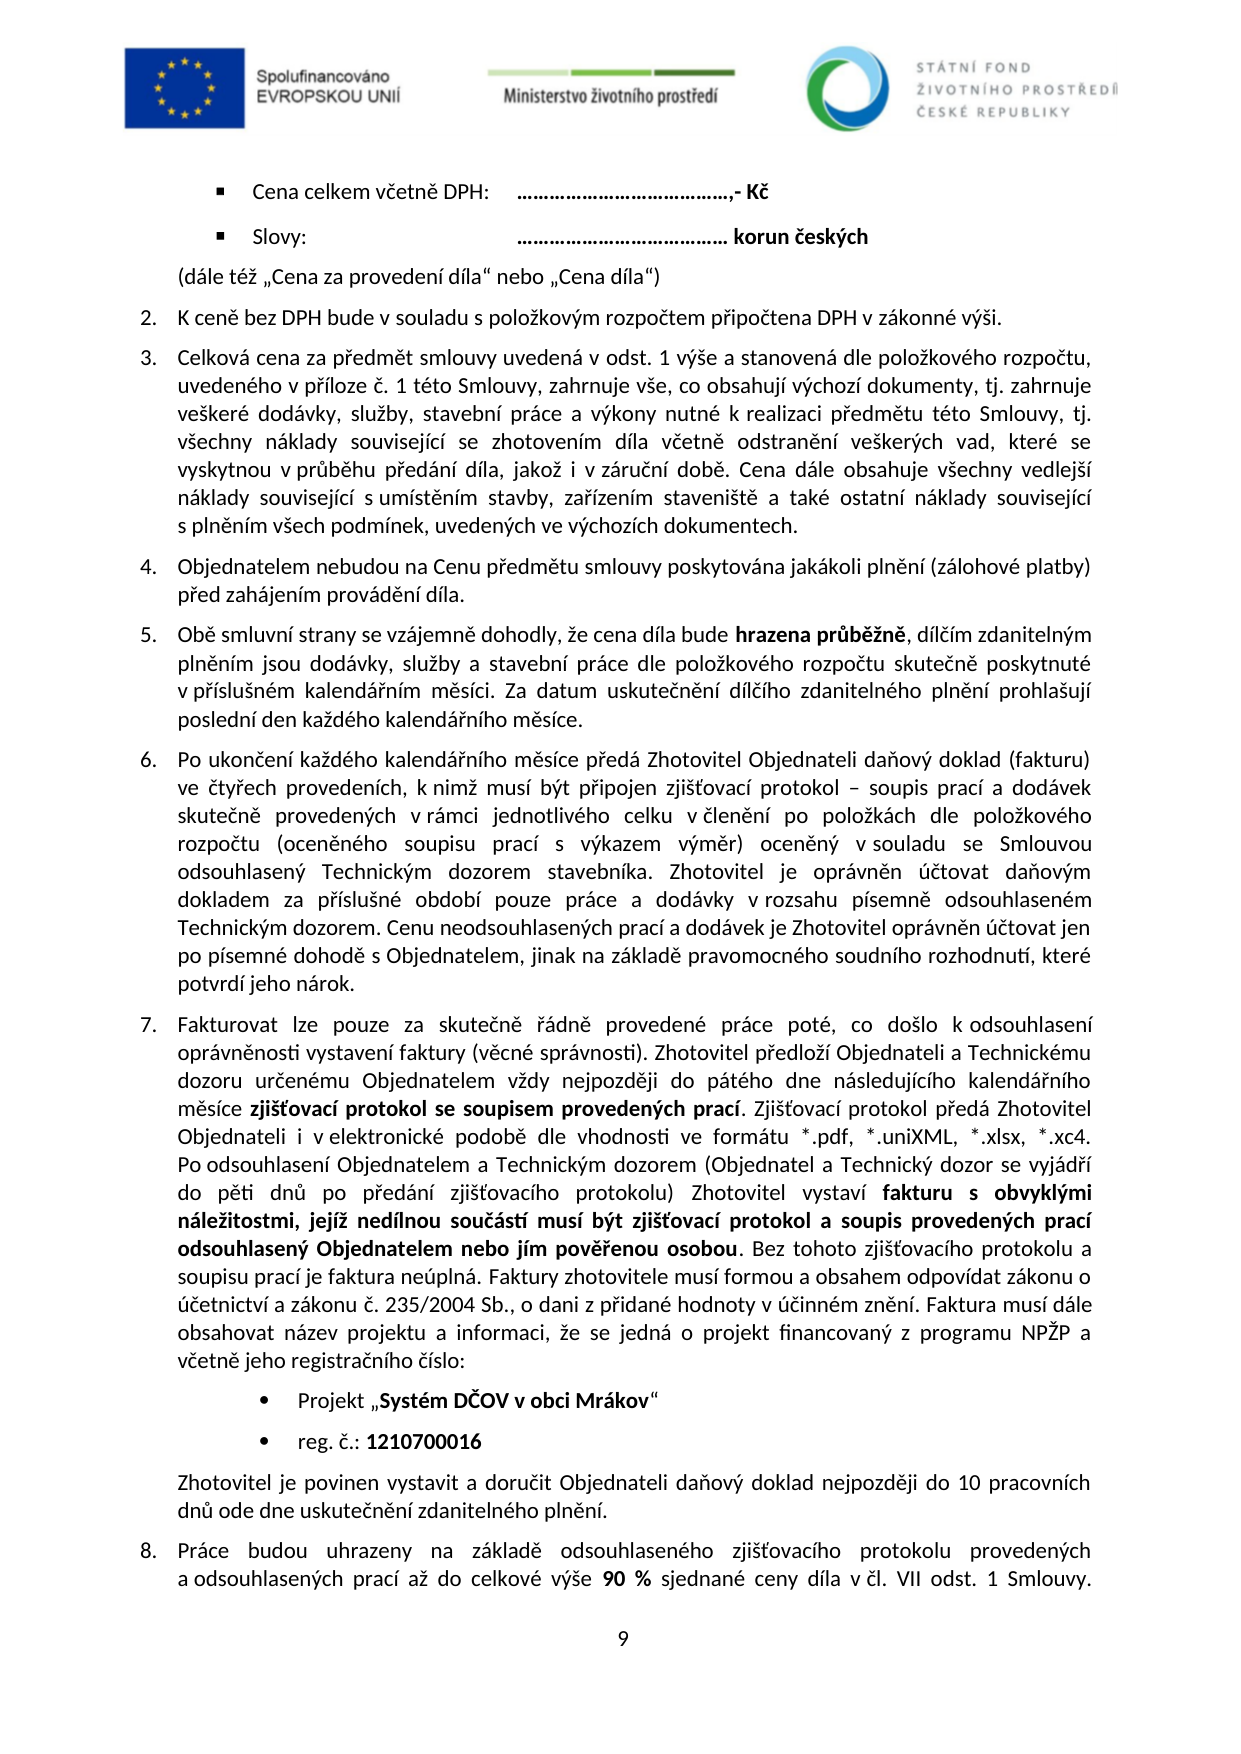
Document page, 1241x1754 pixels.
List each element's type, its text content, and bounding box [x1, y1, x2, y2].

text (dále též „Cena za provedení díla“ nebo „Cena díla“) [177, 262, 1092, 290]
list Po ukončení každého kalendářního měsíce předá Zhotovitel Objednateli daňový doklad (fakturu) ve čtyřech provedeních, k nimž musí být připojen zjišťovací protokol – soupis prací a dodávek skutečně provedených v rámci jednotlivého celku v členění po položkách dle položkového rozpočtu (oceněného soupisu prací s výkazem výměr) oceněný v souladu se Smlouvou odsouhlasený Technickým dozorem stavebníka. Zhotovitel je oprávněn účtovat daňovým dokladem za příslušné období pouze práce a dodávky v rozsahu písemně odsouhlaseném Technickým dozorem. Cenu neodsouhlasených prací a dodávek je Zhotovitel oprávněn účtovat jen po písemné dohodě s Objednatelem, jinak na základě pravomocného soudního rozhodnutí, které potvrdí jeho nárok. [140, 745, 1092, 997]
list Projekt „Systém DČOV v obci Mrákov“ [260, 1387, 1092, 1415]
list Fakturovat lze pouze za skutečně řádně provedené práce poté, co došlo k odsouhlasení oprávněnosti vystavení faktury (věcné správnosti). Zhotovitel předloží Objednateli a Technickému dozoru určenému Objednatelem vždy nejpozději do pátého dne následujícího kalendářního měsíce zjišťovací protokol se soupisem provedených prací. Zjišťovací protokol předá Zhotovitel Objednateli i v elektronické podobě dle vhodnosti ve formátu *.pdf, *.uniXML, *.xlsx, *.xc4. Po odsouhlasení Objednatelem a Technickým dozorem (Objednatel a Technický dozor se vyjádří do pěti dnů po předání zjišťovacího protokolu) Zhotovitel vystaví fakturu s obvyklými náležitostmi, jejíž nedílnou součástí musí být zjišťovací protokol a soupis provedených prací odsouhlasený Objednatelem nebo jím pověřenou osobou. Bez tohoto zjišťovacího protokolu a soupisu prací je faktura neúplná. Faktury zhotovitele musí formou a obsahem odpovídat zákonu o účetnictví a zákonu č. 235/2004 Sb., o dani z přidané hodnoty v účinném znění. Faktura musí dále obsahovat název projektu a informaci, že se jedná o projekt financovaný z programu NPŽP a včetně jeho registračního číslo: [140, 1010, 1092, 1374]
list Cena celkem včetně DPH: …………………………………,- Kč [215, 177, 1092, 205]
list Celková cena za předmět smlouvy uvedená v odst. 1 výše a stanovená dle položkového rozpočtu, uvedeného v příloze č. 1 této Smlouvy, zahrnuje vše, co obsahují výchozí dokumenty, tj. zahrnuje veškeré dodávky, služby, stavební práce a výkony nutné k realizaci předmětu této Smlouvy, tj. všechny náklady související se zhotovením díla včetně odstranění veškerých vad, které se vyskytnou v průběhu předání díla, jakož i v záruční době. Cena dále obsahuje všechny vedlejší náklady související s umístěním stavby, zařízením staveniště a také ostatní náklady související s plněním všech podmínek, uvedených ve výchozích dokumentech. [140, 343, 1092, 539]
text Zhotovitel je povinen vystavit a doručit Objednateli daňový doklad nejpozději do 10 pracovních dnů ode dne uskutečnění zdanitelného plnění. [177, 1468, 1092, 1524]
list Slovy: ………………………………… korun českých [215, 222, 1092, 250]
list K ceně bez DPH bude v souladu s položkovým rozpočtem připočtena DPH v zákonné výši. [140, 303, 1092, 331]
picture [122, 42, 1118, 136]
list Obě smluvní strany se vzájemně dohodly, že cena díla bude hrazena průběžně, dílčím zdanitelným plněním jsou dodávky, služby a stavební práce dle položkového rozpočtu skutečně poskytnuté v příslušném kalendářním měsíci. Za datum uskutečnění dílčího zdanitelného plnění prohlašují poslední den každého kalendářního měsíce. [140, 621, 1092, 733]
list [140, 1536, 1092, 1592]
list reg. č.: 1210700016 [260, 1427, 1092, 1455]
list Objednatelem nebudou na Cenu předmětu smlouvy poskytována jakákoli plnění (zálohové platby) před zahájením provádění díla. [140, 552, 1092, 608]
